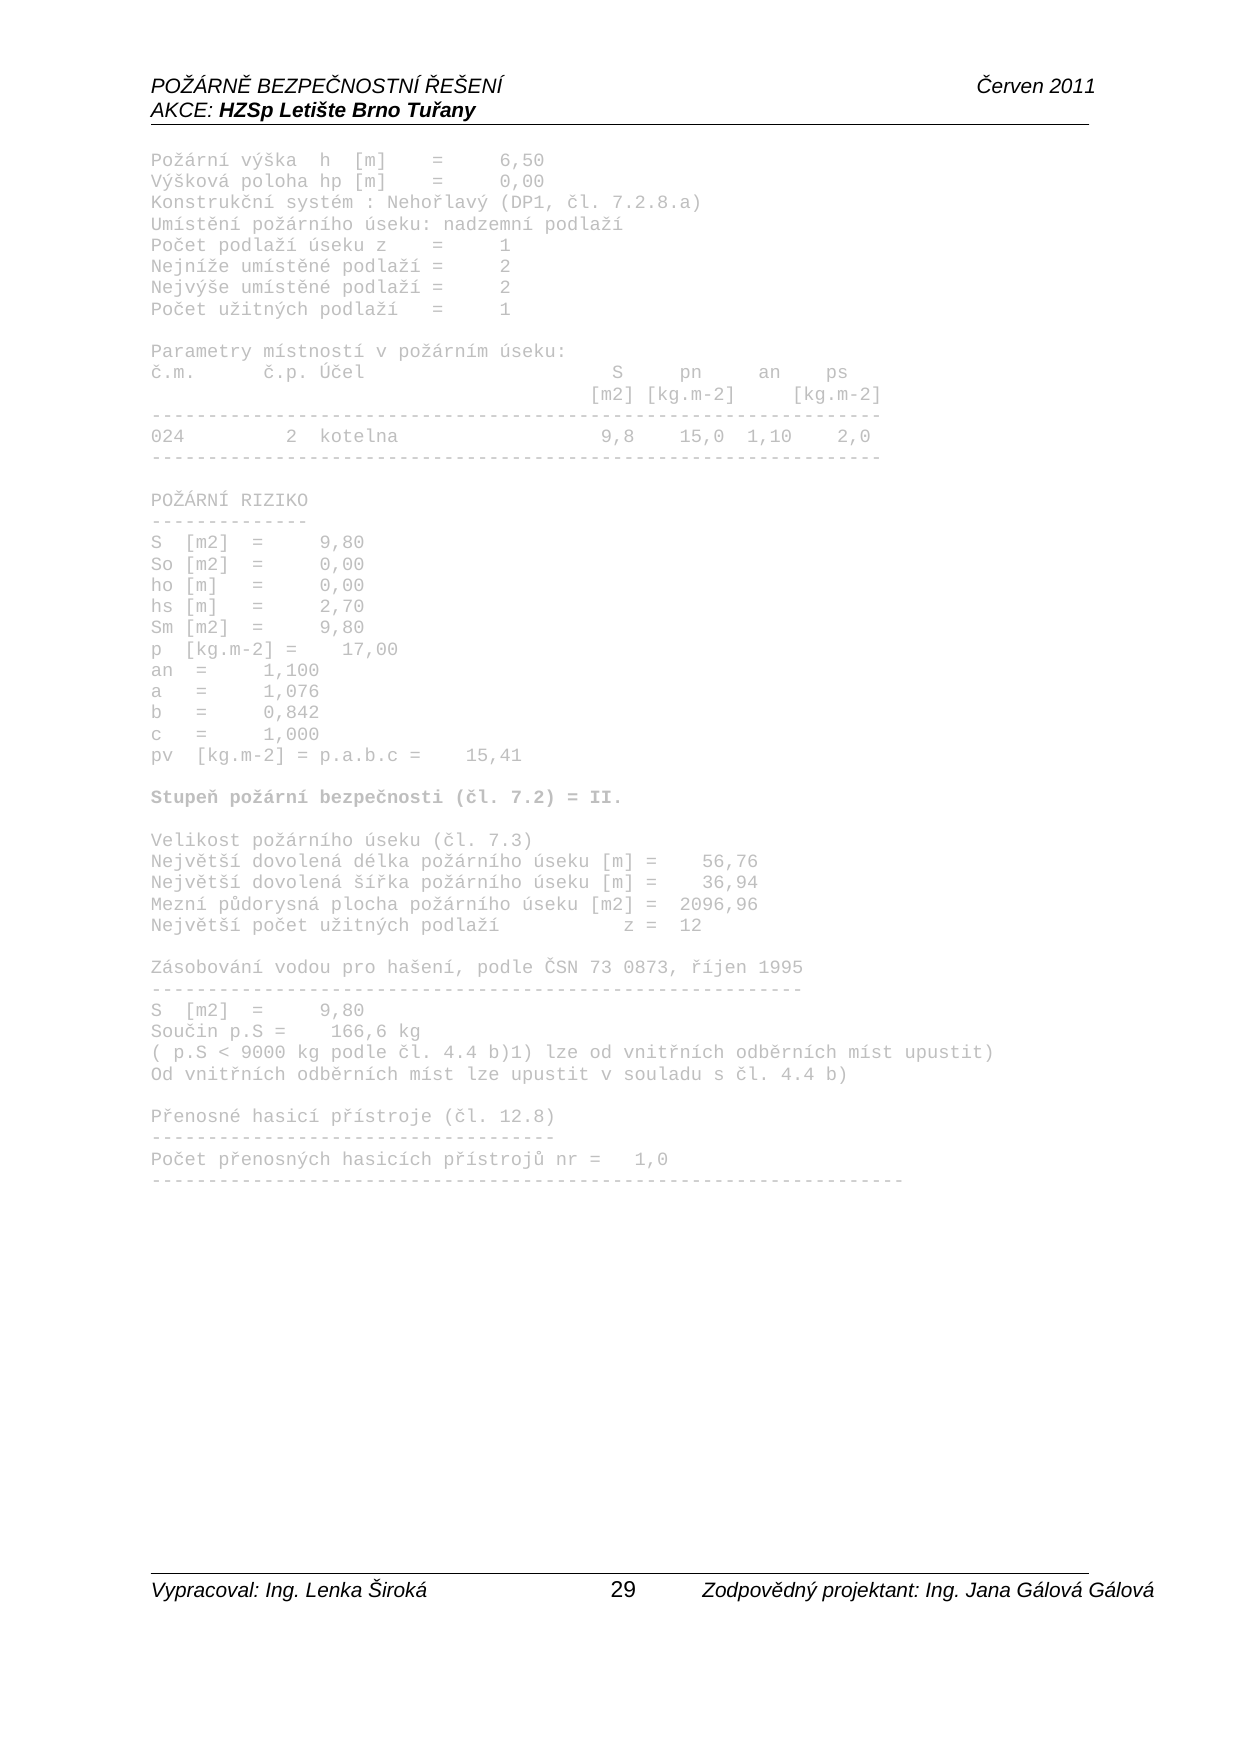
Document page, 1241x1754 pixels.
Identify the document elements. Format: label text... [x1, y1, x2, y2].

text POŽÁRNÍ RIZIKO [151, 491, 1089, 512]
text Počet užitných podlaží = 1 [151, 299, 1089, 321]
text Nejníže umístěné podlaží = 2 [151, 257, 1089, 278]
text Přenosné hasicí přístroje (čl. 12.8) [151, 1107, 1089, 1128]
text Mezní půdorysná plocha požárního úseku [m2] = 2096,96 [151, 894, 1089, 916]
text c = 1,000 [151, 724, 1089, 746]
text hs [m] = 2,70 [151, 597, 1089, 618]
text ------------------------------------------------------------------- [151, 1171, 1089, 1192]
text 024 2 kotelna 9,8 15,0 1,10 2,0 [151, 427, 1089, 448]
text an = 1,100 [151, 661, 1089, 682]
text a = 1,076 [151, 682, 1089, 703]
text b = 0,842 [151, 703, 1089, 724]
text Stupeň požární bezpečnosti (čl. 7.2) = II. [151, 788, 1089, 809]
text Největší dovolená šířka požárního úseku [m] = 36,94 [151, 873, 1089, 894]
text Konstrukční systém : Nehořlavý (DP1, čl. 7.2.8.a) [151, 193, 1089, 214]
text Počet přenosných hasicích přístrojů nr = 1,0 [151, 1149, 1089, 1171]
text ----------------------------------------------------------------- [151, 406, 1089, 427]
text pv [kg.m-2] = p.a.b.c = 15,41 [151, 746, 1089, 767]
text S [m2] = 9,80 [151, 533, 1089, 554]
text Požární výška h [m] = 6,50 [151, 151, 1089, 172]
text [m2] [kg.m-2] [kg.m-2] [151, 384, 1089, 406]
text Nejvýše umístěné podlaží = 2 [151, 278, 1089, 299]
text Výšková poloha hp [m] = 0,00 [151, 172, 1089, 193]
text -------------- [151, 512, 1089, 533]
text Zásobování vodou pro hašení, podle ČSN 73 0873, říjen 1995 [151, 958, 1089, 979]
text Počet podlaží úseku z = 1 [151, 236, 1089, 257]
text p [kg.m-2] = 17,00 [151, 639, 1089, 661]
text č.m. č.p. Účel S pn an ps [151, 363, 1089, 384]
text Největší počet užitných podlaží z = 12 [151, 916, 1089, 937]
text ho [m] = 0,00 [151, 576, 1089, 597]
text Od vnitřních odběrních míst lze upustit v souladu s čl. 4.4 b) [151, 1064, 1089, 1086]
text Parametry místností v požárním úseku: [151, 342, 1089, 363]
text Největší dovolená délka požárního úseku [m] = 56,76 [151, 852, 1089, 873]
text So [m2] = 0,00 [151, 554, 1089, 576]
text Součin p.S = 166,6 kg [151, 1022, 1089, 1043]
text ---------------------------------------------------------- [151, 979, 1089, 1001]
text ----------------------------------------------------------------- [151, 448, 1089, 469]
text Umístění požárního úseku: nadzemní podlaží [151, 214, 1089, 236]
text ------------------------------------ [151, 1128, 1089, 1149]
text S [m2] = 9,80 [151, 1001, 1089, 1022]
text Velikost požárního úseku (čl. 7.3) [151, 831, 1089, 852]
text Sm [m2] = 9,80 [151, 618, 1089, 639]
text ( p.S < 9000 kg podle čl. 4.4 b)1) lze od vnitřních odběrních míst upustit) [151, 1043, 1089, 1064]
